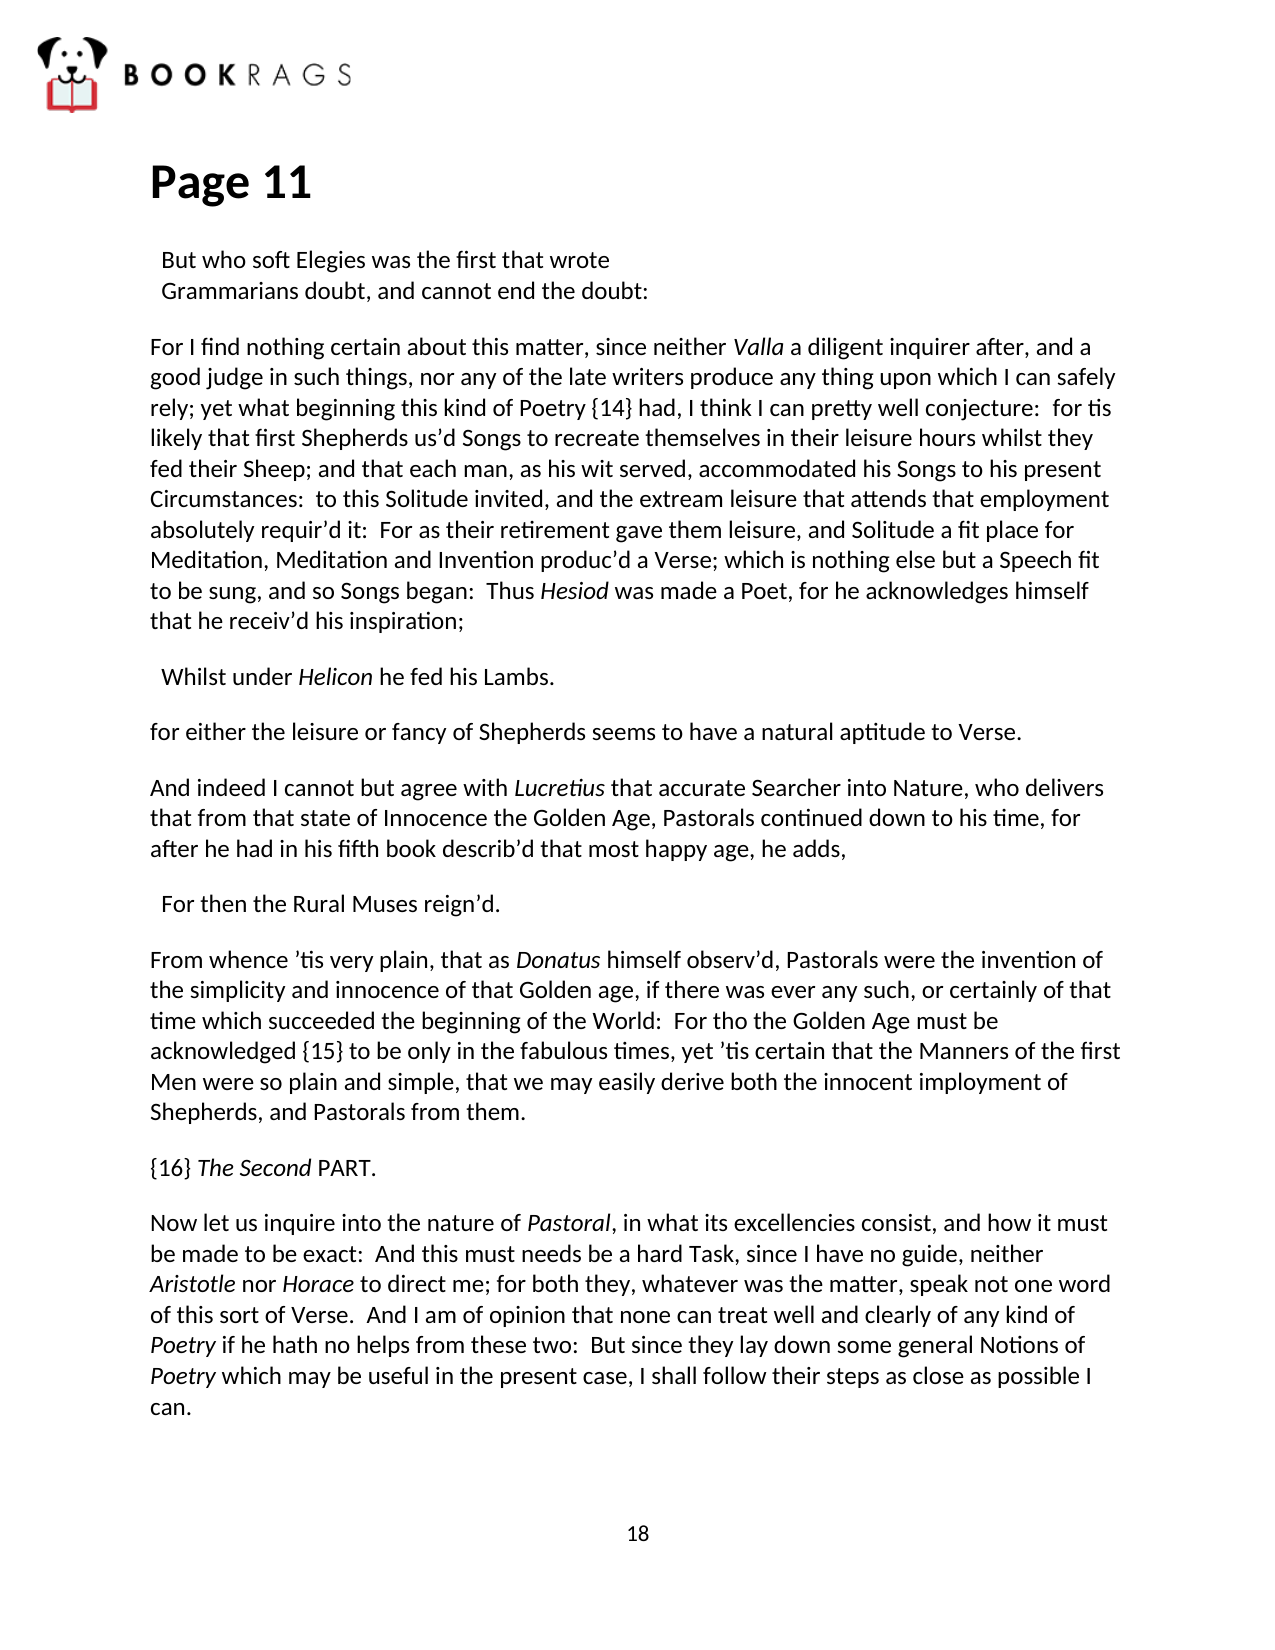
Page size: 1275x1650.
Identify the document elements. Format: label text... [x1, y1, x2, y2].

text From whence ’tis very plain, that as Donatus himself observ’d, Pastorals were the invention of the simplicity and innocence of that Golden age, if there was ever any such, or certainly of that time which succeeded the beginning of the World: For tho the Golden Age must be acknowledged {15} to be only in the fabulous times, yet ’tis certain that the Manners of the first Men were so plain and simple, that we may easily derive both the innocent imployment of Shepherds, and Pastorals from them. [150, 944, 1125, 1127]
text But who soft Elegies was the first that wrote Grammarians doubt, and cannot end the doubt: [150, 244, 1125, 306]
text For I find nothing certain about this matter, since neither Valla a diligent inquirer after, and a good judge in such things, nor any of the late writers produce any thing upon which I can safely rely; yet what beginning this kind of Poetry {14} had, I think I can pretty well conjecture: for tis likely that first Shepherds us’d Songs to recreate themselves in their leisure hours whilst they fed their Sheep; and that each man, as his wit served, accommodated his Songs to his present Circumstances: to this Solitude invited, and the extream leisure that attends that employment absolutely requir’d it: For as their retirement gave them leisure, and Solitude a fit place for Meditation, Meditation and Invention produc’d a Verse; which is nothing else but a Speech fit to be sung, and so Songs began: Thus Hesiod was made a Poet, for he acknowledges himself that he receiv’d his inspiration; [150, 331, 1125, 636]
text {16} The Second PART. [150, 1152, 1125, 1183]
text Now let us inquire into the nature of Pastoral, in what its excellencies consist, and how it must be made to be exact: And this must needs be a hard Task, since I have no guide, neither Aristotle nor Horace to direct me; for both they, whatever was the matter, speak not one word of this sort of Verse. And I am of opinion that none can treat well and clearly of any kind of Poetry if he hath no helps from these two: But since they lay down some general Notions of Poetry which may be useful in the present case, I shall follow their steps as close as possible I can. [150, 1208, 1125, 1421]
text Whilst under Helicon he fed his Lambs. [150, 661, 1125, 691]
text for either the leisure or fancy of Shepherds seems to have a natural aptitude to Verse. [150, 716, 1125, 747]
text And indeed I cannot but agree with Lucretius that accurate Searcher into Nature, who delivers that from that state of Innocence the Golden Age, Pastorals continued down to his time, for after he had in his fifth book describ’d that most happy age, he adds, [150, 772, 1125, 863]
picture [37, 37, 351, 113]
text For then the Rural Muses reign’d. [150, 888, 1125, 919]
text Page 11 [150, 150, 1125, 211]
